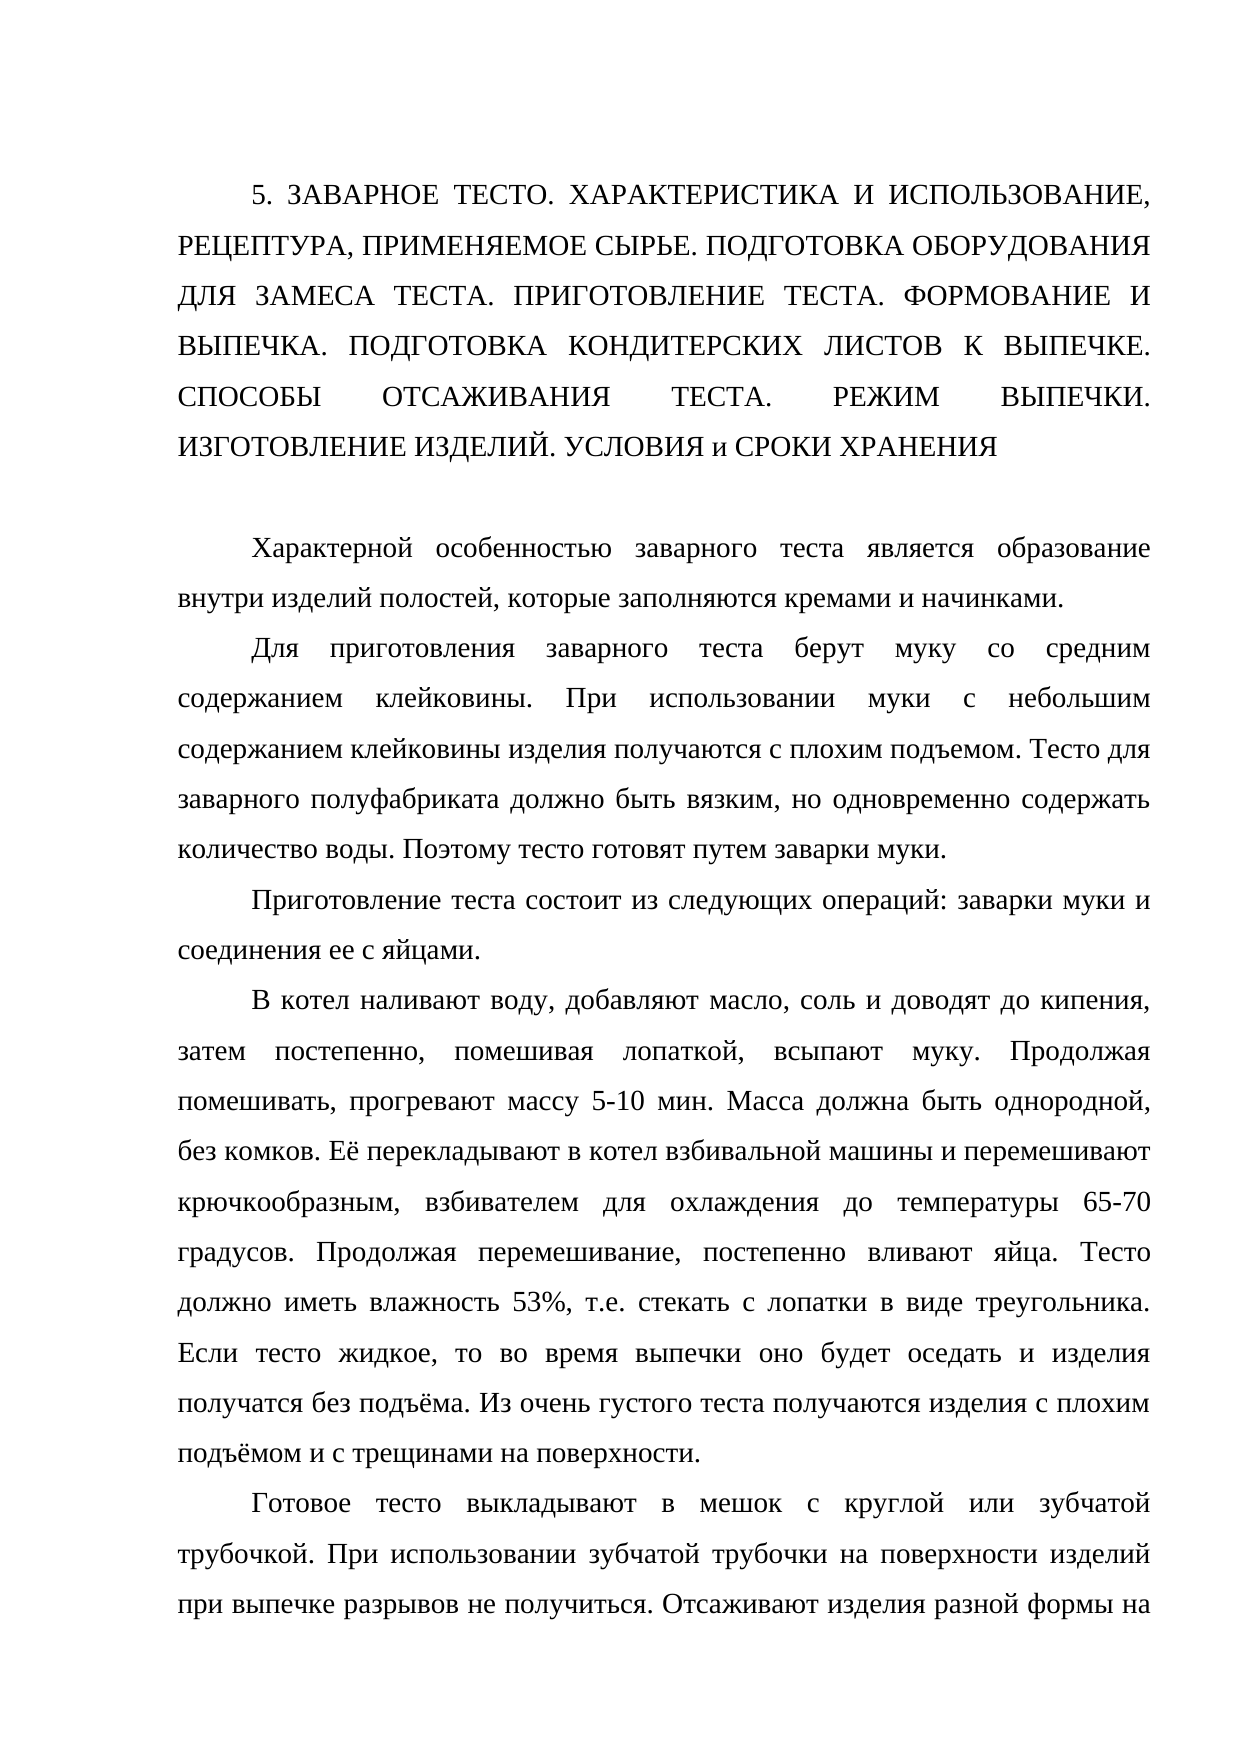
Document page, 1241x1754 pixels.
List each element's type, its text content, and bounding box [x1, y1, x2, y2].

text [177, 1486, 1152, 1620]
text Характерной особенностью заварного теста является образование внутри изделий полостей, которые заполняются кремами и начинками. [177, 530, 1152, 613]
text В котел наливают воду, добавляют масло, соль и доводят до кипения, затем постепенно, помешивая лопаткой, всыпают муку. Продолжая помешивать, прогревают массу 5-10 мин. Масса должна быть однородной, без комков. Её перекладывают в котел взбивальной машины и перемешивают крючкообразным, взбивателем для охлаждения до температуры 65-70 градусов. Продолжая перемешивание, постепенно вливают яйца. Тесто должно иметь влажность 53%, т.е. стекать с лопатки в виде треугольника. Если тесто жидкое, то во время выпечки оно будет оседать и изделия получатся без подъёма. Из очень густого теста получаются изделия с плохим подъёмом и с трещинами на поверхности. [177, 982, 1152, 1469]
text Приготовление теста состоит из следующих операций: заварки муки и соединения ее с яйцами. [177, 882, 1152, 966]
text Для приготовления заварного теста берут муку со средним содержанием клейковины. При использовании муки с небольшим содержанием клейковины изделия получаются с плохим подъемом. Тесто для заварного полуфабриката должно быть вязким, но одновременно содержать количество воды. Поэтому тесто готовят путем заварки муки. [177, 630, 1152, 865]
text 5. ЗАВАРНОЕ ТЕСТО. ХАРАКТЕРИСТИКА И ИСПОЛЬЗОВАНИЕ, РЕЦЕПТУРА, ПРИМЕНЯЕМОЕ СЫРЬЕ. ПОДГОТОВКА ОБОРУДОВАНИЯ ДЛЯ ЗАМЕСА ТЕСТА. ПРИГОТОВЛЕНИЕ ТЕСТА. ФОРМОВАНИЕ И ВЫПЕЧКА. ПОДГОТОВКА КОНДИТЕРСКИХ ЛИСТОВ К ВЫПЕЧКЕ. СПОСОБЫ ОТСАЖИВАНИЯ ТЕСТА. РЕЖИМ ВЫПЕЧКИ. ИЗГОТОВЛЕНИЕ ИЗДЕЛИЙ. УСЛОВИЯ и СРОКИ ХРАНЕНИЯ [177, 177, 1152, 463]
